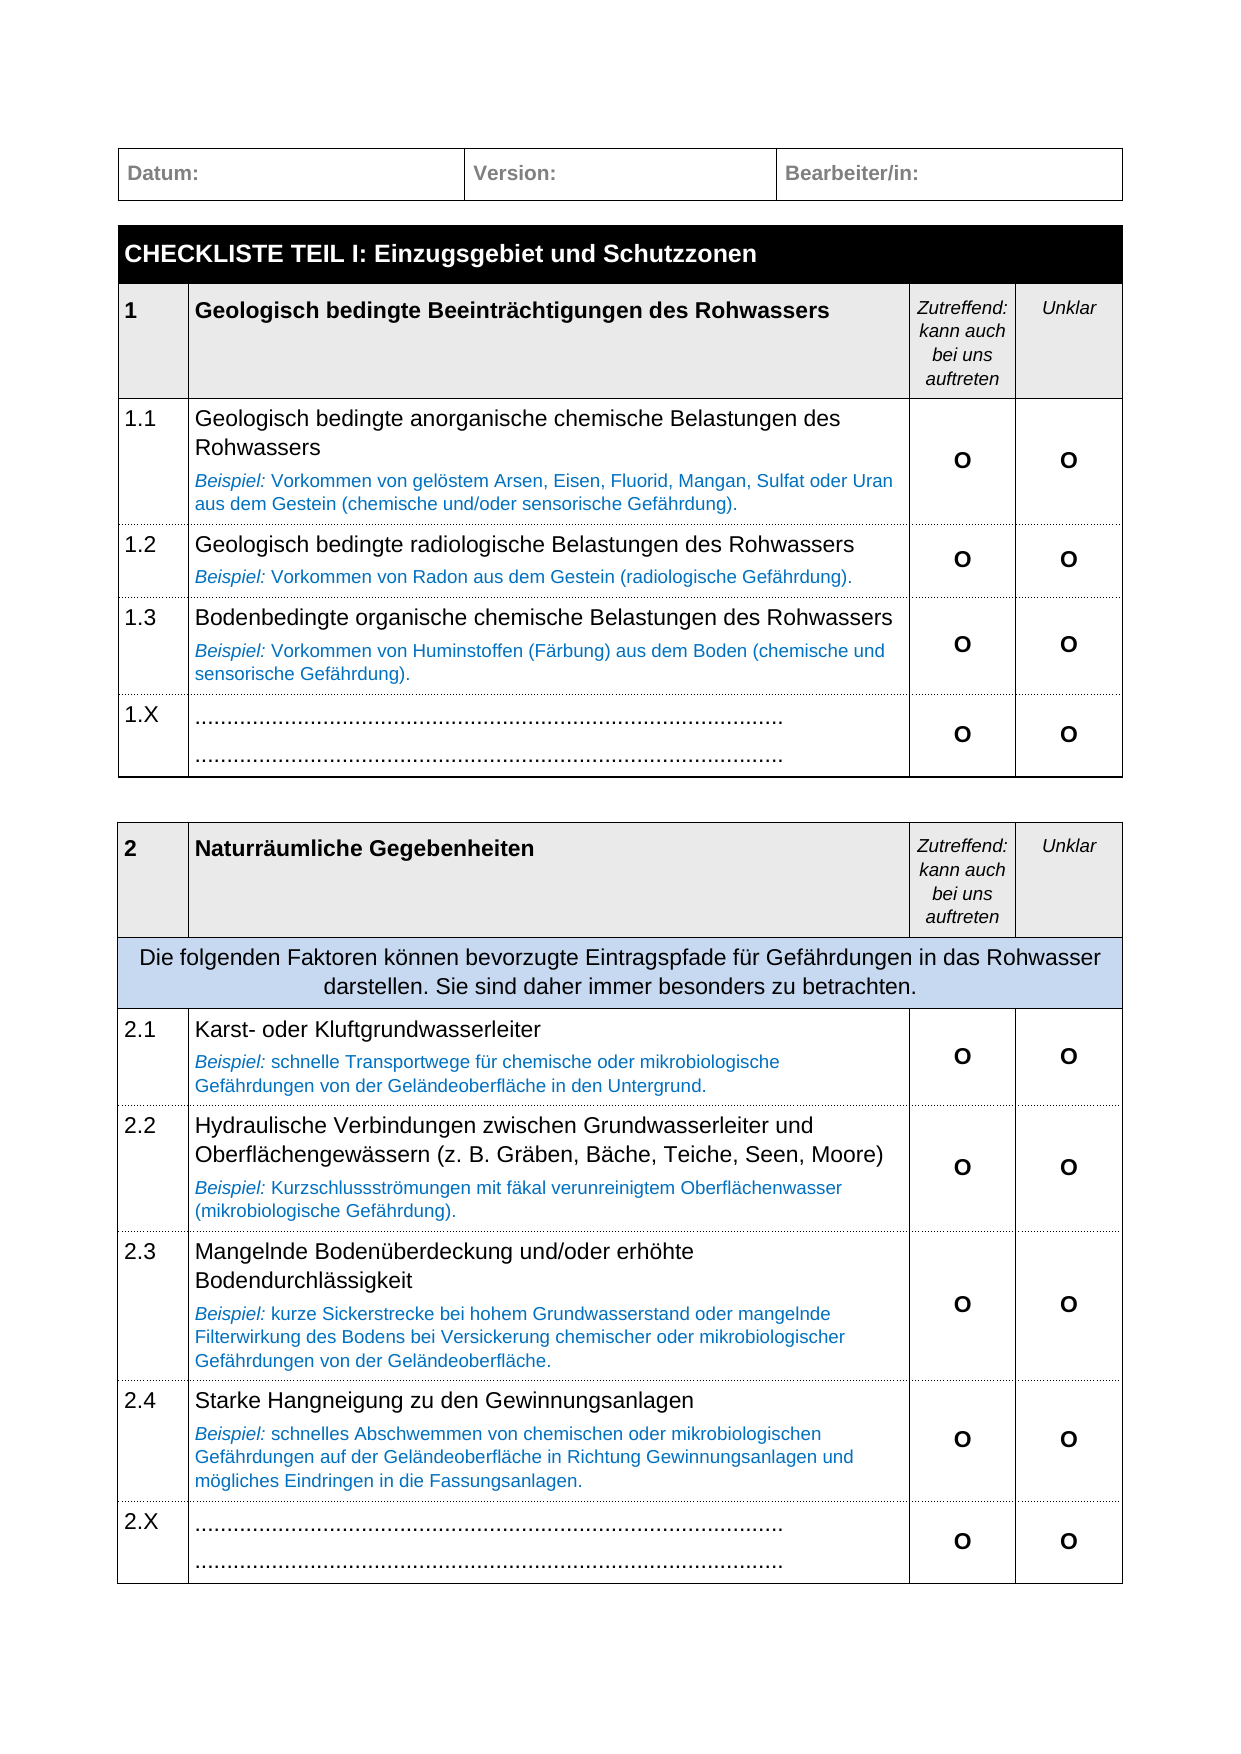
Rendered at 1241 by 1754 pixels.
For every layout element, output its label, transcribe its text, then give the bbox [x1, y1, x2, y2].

table_cell O [1016, 597, 1122, 694]
table_header Bearbeiter/in: [777, 149, 1122, 200]
table_cell O [1016, 1105, 1122, 1231]
table_cell [189, 694, 909, 776]
table_cell O [910, 597, 1015, 694]
table_cell O [910, 1231, 1015, 1380]
table_cell Hydraulische Verbindungen zwischen Grundwasserleiter und Oberflächengewässern (z. B. Gräben, Bäche, Teiche, Seen, Moore) Beispiel: Kurzschlussströmungen mit fäkal verunreinigtem Oberflächenwasser (mikrobiologische Gefährdung). [189, 1105, 909, 1231]
table_cell O [1016, 1501, 1122, 1583]
table_cell [189, 1501, 909, 1583]
table_cell O [1016, 1231, 1122, 1380]
table_cell O [910, 524, 1015, 597]
table_cell O [910, 399, 1015, 524]
table_cell 1 [119, 284, 188, 398]
table_cell O [910, 1380, 1015, 1501]
table_cell O [1016, 399, 1122, 524]
table_cell Starke Hangneigung zu den Gewinnungsanlagen Beispiel: schnelles Abschwemmen von chemischen oder mikrobiologischen Gefährdungen auf der Geländeoberfläche in Richtung Gewinnungsanlagen und mögliches Eindringen in die Fassungsanlagen. [189, 1380, 909, 1501]
table_header CHECKLISTE TEIL I: Einzugsgebiet und Schutzzonen [119, 226, 1122, 283]
table_cell O [1016, 1380, 1122, 1501]
table_cell O [1016, 694, 1122, 776]
table_header Version: [465, 149, 776, 200]
table_header Unklar [1016, 823, 1122, 937]
table_cell Zutreffend: kann auch bei uns auftreten [910, 284, 1015, 398]
table_cell 2.3 [118, 1231, 188, 1380]
table_cell O [910, 1105, 1015, 1231]
table_cell Geologisch bedingte anorganische chemische Belastungen des Rohwassers Beispiel: Vorkommen von gelöstem Arsen, Eisen, Fluorid, Mangan, Sulfat oder Uran aus dem Gestein (chemische und/oder sensorische Gefährdung). [189, 399, 909, 524]
table_cell Unklar [1016, 284, 1122, 398]
table_cell O [910, 1009, 1015, 1105]
table_cell 1.1 [119, 399, 188, 524]
table_cell O [910, 1501, 1015, 1583]
table_cell 2.1 [118, 1009, 188, 1105]
table_cell O [910, 694, 1015, 776]
table_cell 1.X [119, 694, 188, 776]
table_cell 1.3 [119, 597, 188, 694]
table_cell 1.2 [119, 524, 188, 597]
table_cell 2.X [118, 1501, 188, 1583]
table_header Datum: [119, 149, 464, 200]
table_cell 2.2 [118, 1105, 188, 1231]
table_header Naturräumliche Gegebenheiten [189, 823, 909, 937]
table_cell Die folgenden Faktoren können bevorzugte Eintragspfade für Gefährdungen in das Rohwasser darstellen. Sie sind daher immer besonders zu betrachten. [118, 938, 1122, 1008]
table_cell Bodenbedingte organische chemische Belastungen des Rohwassers Beispiel: Vorkommen von Huminstoffen (Färbung) aus dem Boden (chemische und sensorische Gefährdung). [189, 597, 909, 694]
table_cell O [1016, 524, 1122, 597]
table_header 2 [118, 823, 188, 937]
table_header Zutreffend: kann auch bei uns auftreten [910, 823, 1015, 937]
table_cell O [1016, 1009, 1122, 1105]
table_cell Mangelnde Bodenüberdeckung und/oder erhöhte Bodendurchlässigkeit Beispiel: kurze Sickerstrecke bei hohem Grundwasserstand oder mangelnde Filterwirkung des Bodens bei Versickerung chemischer oder mikrobiologischer Gefährdungen von der Geländeoberfläche. [189, 1231, 909, 1380]
table_cell 2.4 [118, 1380, 188, 1501]
table_cell Karst- oder Kluftgrundwasserleiter Beispiel: schnelle Transportwege für chemische oder mikrobiologische Gefährdungen von der Geländeoberfläche in den Untergrund. [189, 1009, 909, 1105]
table_cell Geologisch bedingte Beeinträchtigungen des Rohwassers [189, 284, 909, 398]
table_cell Geologisch bedingte radiologische Belastungen des Rohwassers Beispiel: Vorkommen von Radon aus dem Gestein (radiologische Gefährdung). [189, 524, 909, 597]
